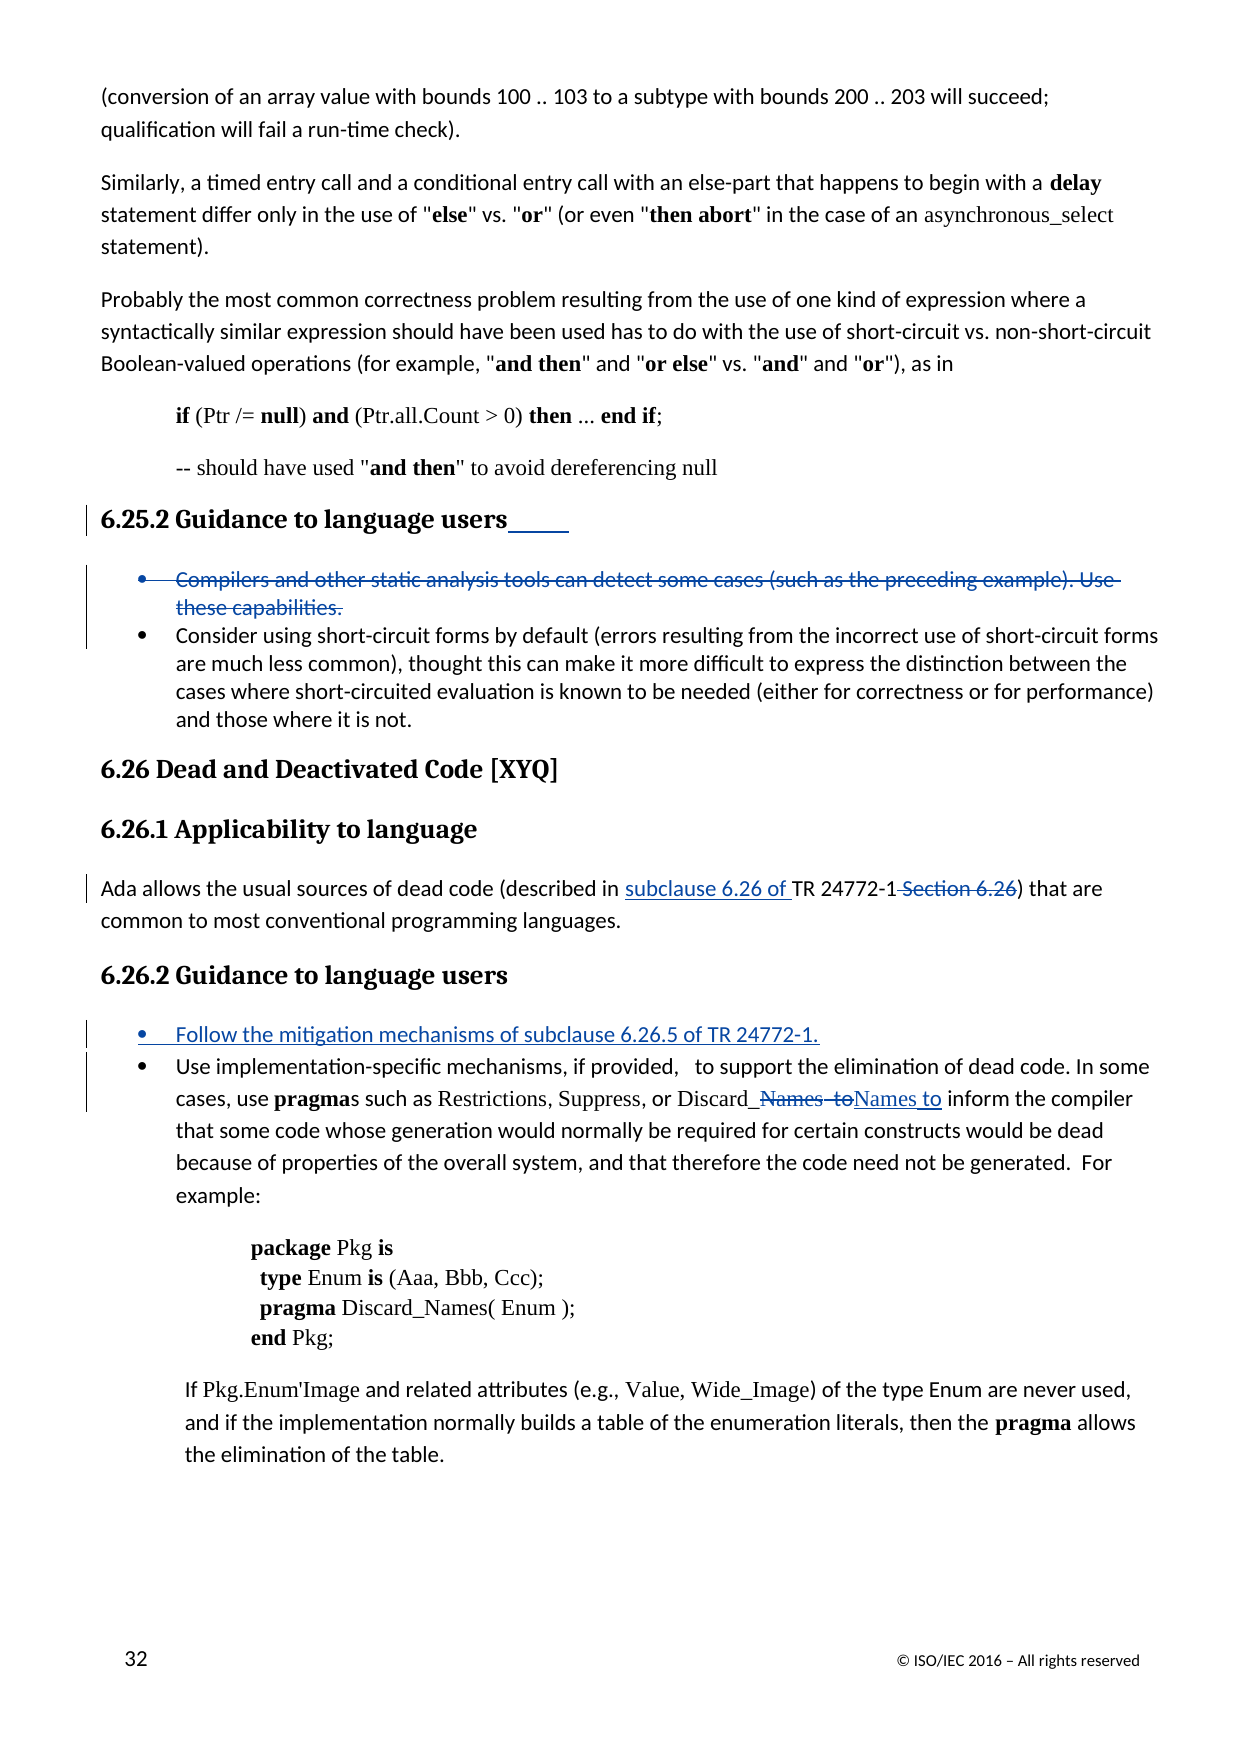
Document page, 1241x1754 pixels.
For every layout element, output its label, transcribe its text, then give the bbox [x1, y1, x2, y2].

text Probably the most common correctness problem resulting from the use of one kind of expression where a syntactically similar expression should have been used has to do with the use of short-circuit vs. non-short-circuit Boolean-valued operations (for example, "and then" and "or else" vs. "and" and "or"), as in [101, 285, 1164, 377]
list Consider using short-circuit forms by default (errors resulting from the incorrect use of short-circuit forms are much less common), thought this can make it more difficult to express the distinction between the cases where short-circuited evaluation is known to be needed (either for correctness or for performance) and those where it is not. [138, 621, 1164, 733]
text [101, 82, 1164, 143]
text package Pkg is [251, 1234, 1164, 1260]
subtitle 6.25.2 Guidance to language users [101, 504, 1164, 536]
text If Pkg.Enum'Image and related attributes (e.g., Value, Wide_Image) of the type Enum are never used, and if the implementation normally builds a table of the enumeration literals, then the pragma allows the elimination of the table. [184, 1375, 1164, 1468]
subtitle 6.26 Dead and Deactivated Code [XYQ] [101, 754, 1164, 785]
text Ada allows the usual sources of dead code (described in TR 24772-1) that are common to most conventional programming languages. [101, 874, 1164, 935]
list Use implementation-specific mechanisms, if provided, to support the elimination of dead code. In some cases, use pragmas such as Restrictions, Suppress, or Discard_ inform the compiler that some code whose generation would normally be required for certain constructs would be dead because of properties of the overall system, and that therefore the code need not be generated. For example: [138, 1052, 1164, 1209]
text if (Ptr /= null) and (Ptr.all.Count > 0) then ... end if; [176, 402, 1164, 429]
subtitle 6.26.2 Guidance to language users [101, 960, 1164, 991]
text type Enum is (Aaa, Bbb, Ccc); [251, 1264, 1164, 1290]
text -- should have used "and then" to avoid dereferencing null [176, 453, 1164, 480]
subtitle 6.26.1 Applicability to language [101, 814, 1164, 846]
text Similarly, a timed entry call and a conditional entry call with an else-part that happens to begin with a delay statement differ only in the use of "else" vs. "or" (or even "then abort" in the case of an asynchronous_select statement). [101, 168, 1164, 260]
text end Pkg; [251, 1324, 1164, 1351]
text pragma Discard_Names( Enum ); [251, 1294, 1164, 1321]
